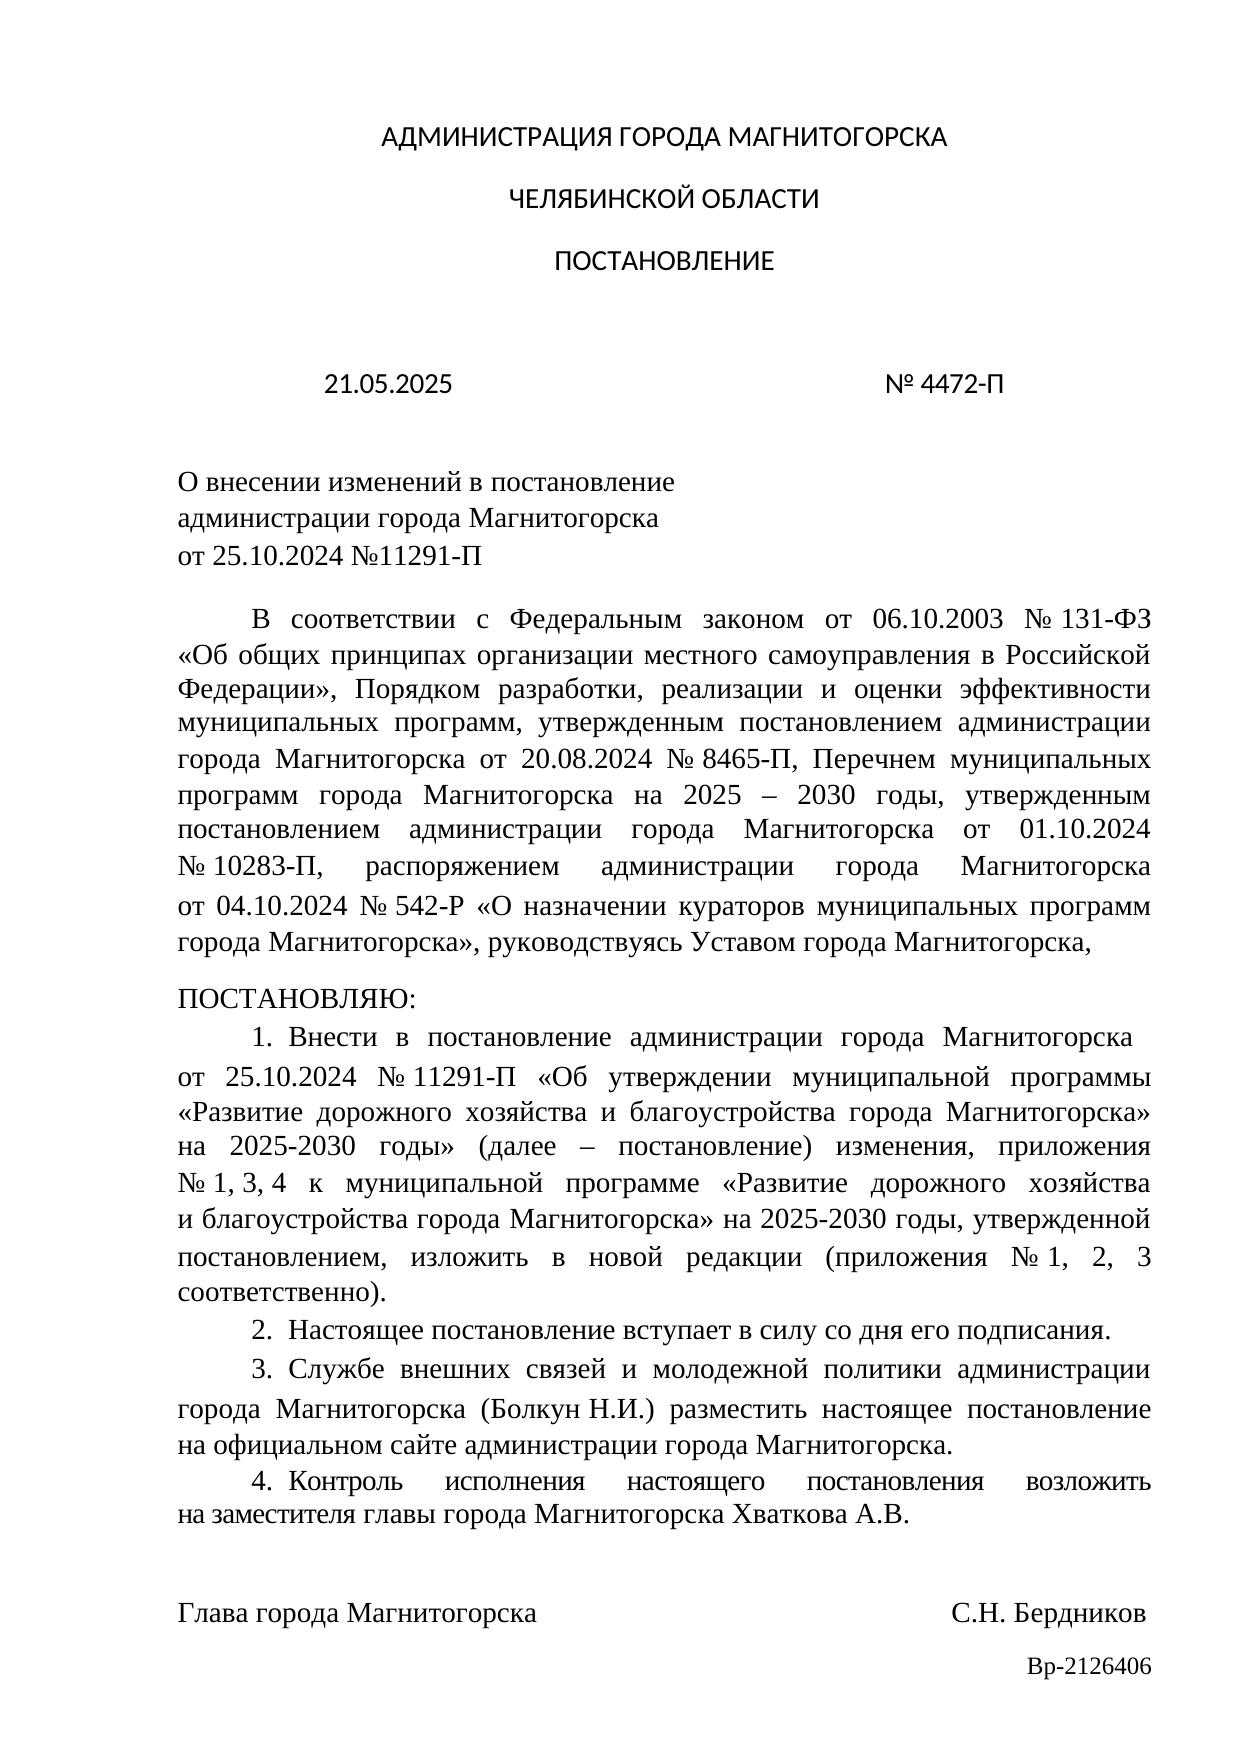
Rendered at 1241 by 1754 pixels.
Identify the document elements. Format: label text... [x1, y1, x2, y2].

text ПОСТАНОВЛЯЮ: [177, 982, 1152, 1015]
text Глава города Магнитогорска С.Н. Бердников [177, 1597, 1152, 1629]
text 1. Внести в постановление администрации города Магнитогорска от 25.10.2024 № 11291-П «Об утверждении муниципальной программы «Развитие дорожного хозяйства и благоустройства города Магнитогорска» на 2025-2030 годы» (далее – постановление) изменения, приложения № 1, 3, 4 к муниципальной программе «Развитие дорожного хозяйства и благоустройства города Магнитогорска» на 2025-2030 годы, утвержденной постановлением, изложить в новой редакции (приложения № 1, 2, 3 соответственно). [177, 1015, 1152, 1308]
text 21.05.2025 № 4472-П [177, 365, 1152, 401]
text О внесении изменений в постановление администрации города Магнитогорска от 25.10.2024 №11291-П [177, 461, 679, 573]
text В соответствии с Федеральным законом от 06.10.2003 № 131-ФЗ «Об общих принципах организации местного самоуправления в Российской Федерации», Порядком разработки, реализации и оценки эффективности муниципальных программ, утвержденным постановлением администрации города Магнитогорска от 20.08.2024 № 8465-П, Перечнем муниципальных программ города Магнитогорска на 2025 – 2030 годы, утвержденным постановлением администрации города Магнитогорска от 01.10.2024 № 10283-П, распоряжением администрации города Магнитогорска от 04.10.2024 № 542-Р «О назначении кураторов муниципальных программ города Магнитогорска», руководствуясь Уставом города Магнитогорска, [177, 597, 1152, 957]
text ПОСТАНОВЛЕНИЕ [177, 242, 1152, 277]
text АДМИНИСТРАЦИЯ ГОРОДА МАГНИТОГОРСКА [177, 118, 1152, 154]
text 2. Настоящее постановление вступает в силу со дня его подписания. [177, 1308, 1152, 1348]
text 3. Службе внешних связей и молодежной политики администрации города Магнитогорска (Болкун Н.И.) разместить настоящее постановление на официальном сайте администрации города Магнитогорска. [177, 1348, 1152, 1461]
text 4. Контроль исполнения настоящего постановления возложить на заместителя главы города Магнитогорска Хваткова А.В. [177, 1461, 1152, 1530]
text ЧЕЛЯБИНСКОЙ ОБЛАСТИ [177, 180, 1152, 216]
